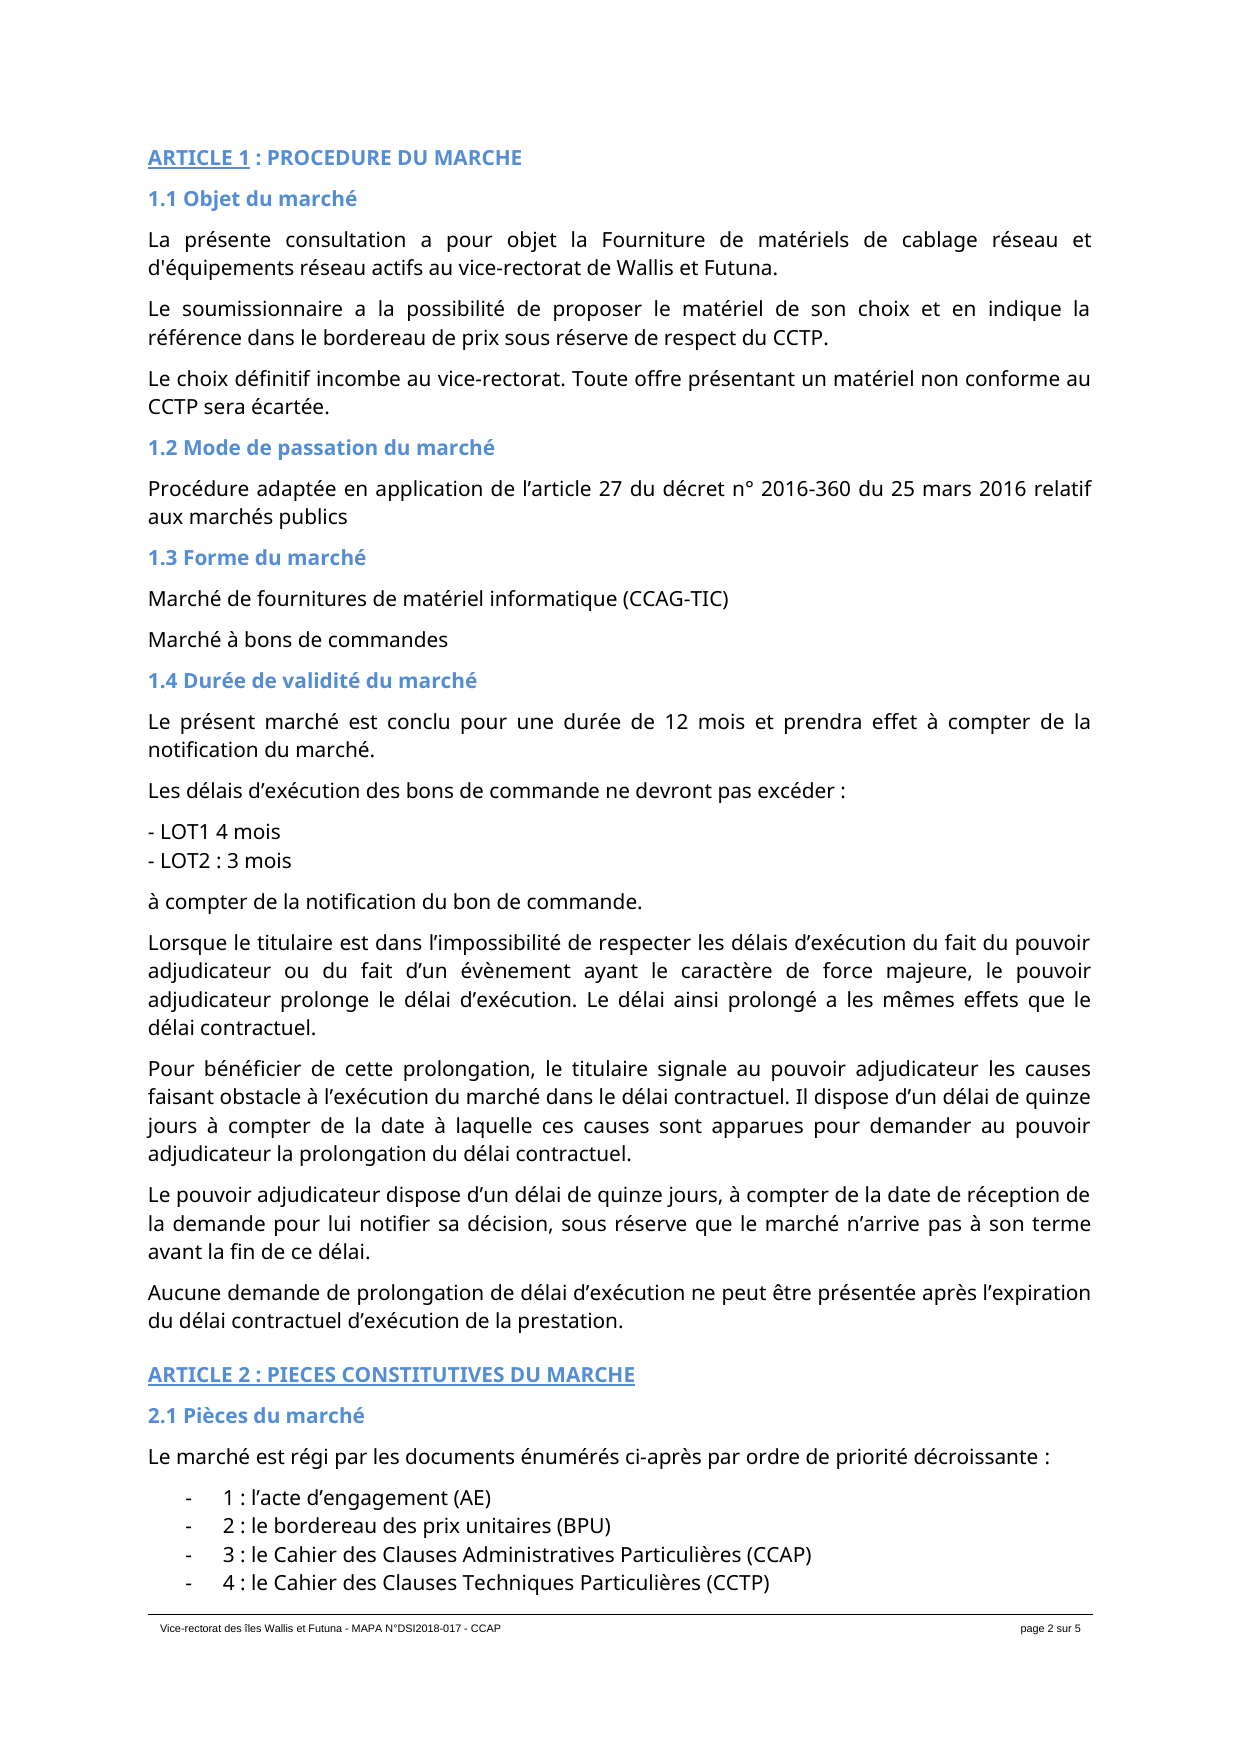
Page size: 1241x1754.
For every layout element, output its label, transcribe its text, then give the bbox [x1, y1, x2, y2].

text 1.3 Forme du marché [148, 543, 1092, 572]
text Le présent marché est conclu pour une durée de 12 mois et prendra effet à compter de la notification du marché. [148, 707, 1092, 764]
list 4 : le Cahier des Clauses Techniques Particulières (CCTP) [185, 1568, 1092, 1597]
text à compter de la notification du bon de commande. [148, 887, 1092, 915]
text Le marché est régi par les documents énumérés ci-après par ordre de priorité décroissante : [148, 1442, 1092, 1470]
text Pour bénéficier de cette prolongation, le titulaire signale au pouvoir adjudicateur les causes faisant obstacle à l’exécution du marché dans le délai contractuel. Il dispose d’un délai de quinze jours à compter de la date à laquelle ces causes sont apparues pour demander au pouvoir adjudicateur la prolongation du délai contractuel. [148, 1054, 1092, 1168]
text Aucune demande de prolongation de délai d’exécution ne peut être présentée après l’expiration du délai contractuel d’exécution de la prestation. [148, 1278, 1092, 1335]
text ARTICLE 2 : PIECES CONSTITUTIVES DU MARCHE [148, 1360, 1092, 1388]
text La présente consultation a pour objet la Fourniture de matériels de cablage réseau et d'équipements réseau actifs au vice-rectorat de Wallis et Futuna. [148, 225, 1092, 282]
list 1 : l’acte d’engagement (AE) [185, 1483, 1092, 1511]
text Le choix définitif incombe au vice-rectorat. Toute offre présentant un matériel non conforme au CCTP sera écartée. [148, 364, 1092, 421]
text 1.4 Durée de validité du marché [148, 666, 1092, 695]
list 3 : le Cahier des Clauses Administratives Particulières (CCAP) [185, 1540, 1092, 1568]
text - LOT2 : 3 mois [148, 846, 1092, 874]
list 2 : le bordereau des prix unitaires (BPU) [185, 1511, 1092, 1540]
text Le soumissionnaire a la possibilité de proposer le matériel de son choix et en indique la référence dans le bordereau de prix sous réserve de respect du CCTP. [148, 294, 1092, 351]
text 1.1 Objet du marché [148, 184, 1092, 212]
text Lorsque le titulaire est dans l’impossibilité de respecter les délais d’exécution du fait du pouvoir adjudicateur ou du fait d’un évènement ayant le caractère de force majeure, le pouvoir adjudicateur prolonge le délai d’exécution. Le délai ainsi prolongé a les mêmes effets que le délai contractuel. [148, 928, 1092, 1042]
text Procédure adaptée en application de l’article 27 du décret n° 2016-360 du 25 mars 2016 relatif aux marchés publics [148, 474, 1092, 531]
text ARTICLE 1 : PROCEDURE DU MARCHE [148, 143, 1092, 172]
text Marché de fournitures de matériel informatique (CCAG-TIC) [148, 584, 1092, 613]
text Le pouvoir adjudicateur dispose d’un délai de quinze jours, à compter de la date de réception de la demande pour lui notifier sa décision, sous réserve que le marché n’arrive pas à son terme avant la fin de ce délai. [148, 1180, 1092, 1266]
text Marché à bons de commandes [148, 625, 1092, 654]
text 1.2 Mode de passation du marché [148, 433, 1092, 462]
text Les délais d’exécution des bons de commande ne devront pas excéder : [148, 777, 1092, 805]
text - LOT1 4 mois [148, 817, 1092, 846]
text 2.1 Pièces du marché [148, 1401, 1092, 1429]
